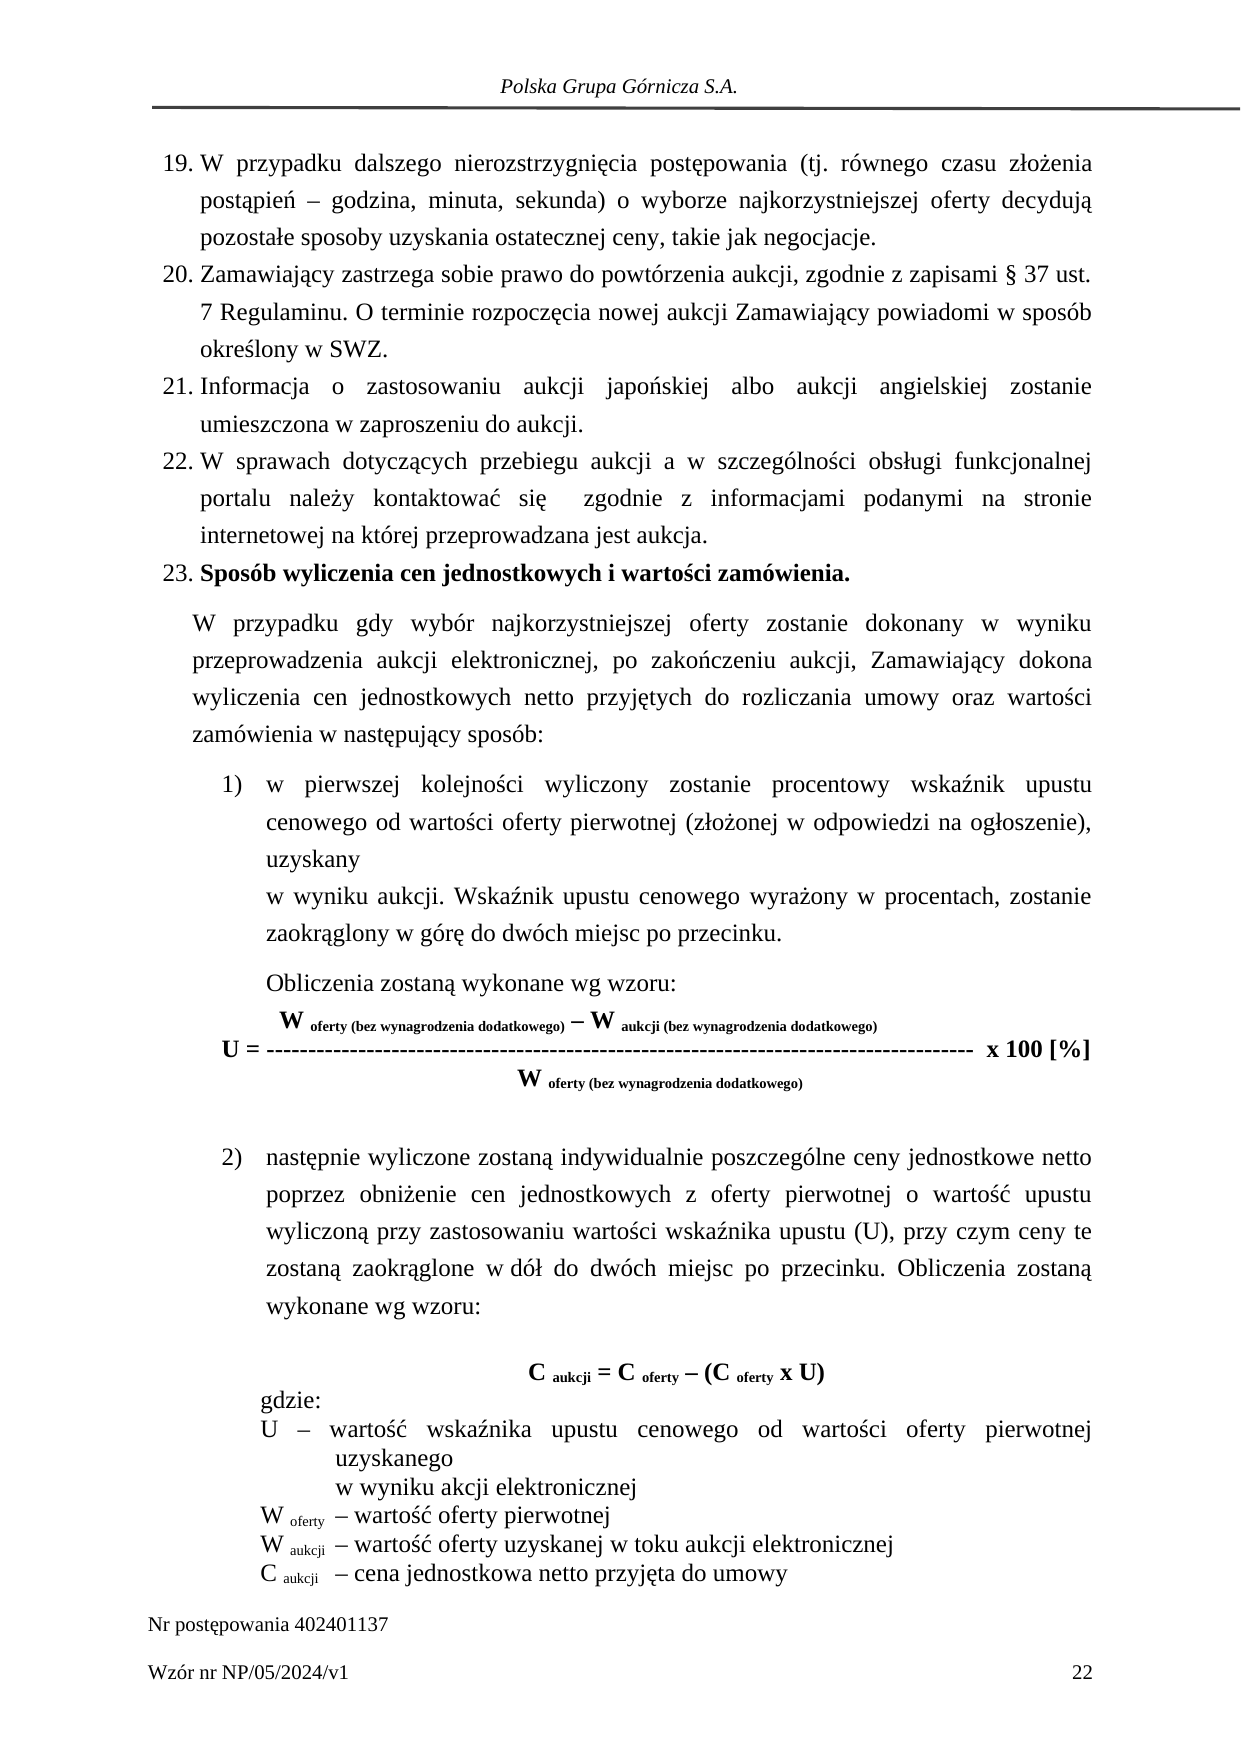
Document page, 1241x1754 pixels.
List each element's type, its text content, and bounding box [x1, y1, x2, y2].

text U = ------------------------------------------------------------------------------------- x 100 [%] [221, 1034, 1093, 1063]
list Informacja o zastosowaniu aukcji japońskiej albo aukcji angielskiej zostanie umieszczona w zaproszeniu do aukcji. [162, 371, 1093, 437]
list w pierwszej kolejności wyliczony zostanie procentowy wskaźnik upustu cenowego od wartości oferty pierwotnej (złożonej w odpowiedzi na ogłoszenie), uzyskany w wyniku aukcji. Wskaźnik upustu cenowego wyrażony w procentach, zostanie zaokrąglony w górę do dwóch miejsc po przecinku. [221, 769, 1093, 947]
text Obliczenia zostaną wykonane wg wzoru: [266, 968, 1093, 997]
text W oferty (bez wynagrodzenia dodatkowego) [466, 1063, 1093, 1092]
list W sprawach dotyczących przebiegu aukcji a w szczególności obsługi funkcjonalnej portalu należy kontaktować się zgodnie z informacjami podanymi na stronie internetowej na której przeprowadzana jest aukcja. [162, 446, 1093, 549]
text W oferty – wartość oferty pierwotnej [260, 1501, 1093, 1529]
list W przypadku dalszego nierozstrzygnięcia postępowania (tj. równego czasu złożenia postąpień – godzina, minuta, sekunda) o wyborze najkorzystniejszej oferty decydują pozostałe sposoby uzyskania ostatecznej ceny, takie jak negocjacje. [162, 148, 1093, 251]
text W aukcji – wartość oferty uzyskanej w toku aukcji elektronicznej [260, 1529, 1093, 1558]
list Sposób wyliczenia cen jednostkowych i wartości zamówienia. [162, 558, 1093, 587]
list następnie wyliczone zostaną indywidualnie poszczególne ceny jednostkowe netto poprzez obniżenie cen jednostkowych z oferty pierwotnej o wartość upustu wyliczoną przy zastosowaniu wartości wskaźnika upustu (U), przy czym ceny te zostaną zaokrąglone w dół do dwóch miejsc po przecinku. Obliczenia zostaną wykonane wg wzoru: [221, 1142, 1093, 1319]
text C aukcji = C oferty – (C oferty x U) [260, 1357, 1093, 1386]
text C aukcji – cena jednostkowa netto przyjęta do umowy [260, 1558, 1093, 1587]
text U – wartość wskaźnika upustu cenowego od wartości oferty pierwotnej uzyskanego w wyniku akcji elektronicznej [260, 1414, 1093, 1501]
text W oferty (bez wynagrodzenia dodatkowego) – W aukcji (bez wynagrodzenia dodatkowego) [148, 1006, 1093, 1034]
text W przypadku gdy wybór najkorzystniejszej oferty zostanie dokonany w wyniku przeprowadzenia aukcji elektronicznej, po zakończeniu aukcji, Zamawiający dokona wyliczenia cen jednostkowych netto przyjętych do rozliczania umowy oraz wartości zamówienia w następujący sposób: [192, 608, 1093, 748]
list Zamawiający zastrzega sobie prawo do powtórzenia aukcji, zgodnie z zapisami § 37 ust. 7 Regulaminu. O terminie rozpoczęcia nowej aukcji Zamawiający powiadomi w sposób określony w SWZ. [162, 259, 1093, 363]
text gdzie: [260, 1386, 1093, 1414]
